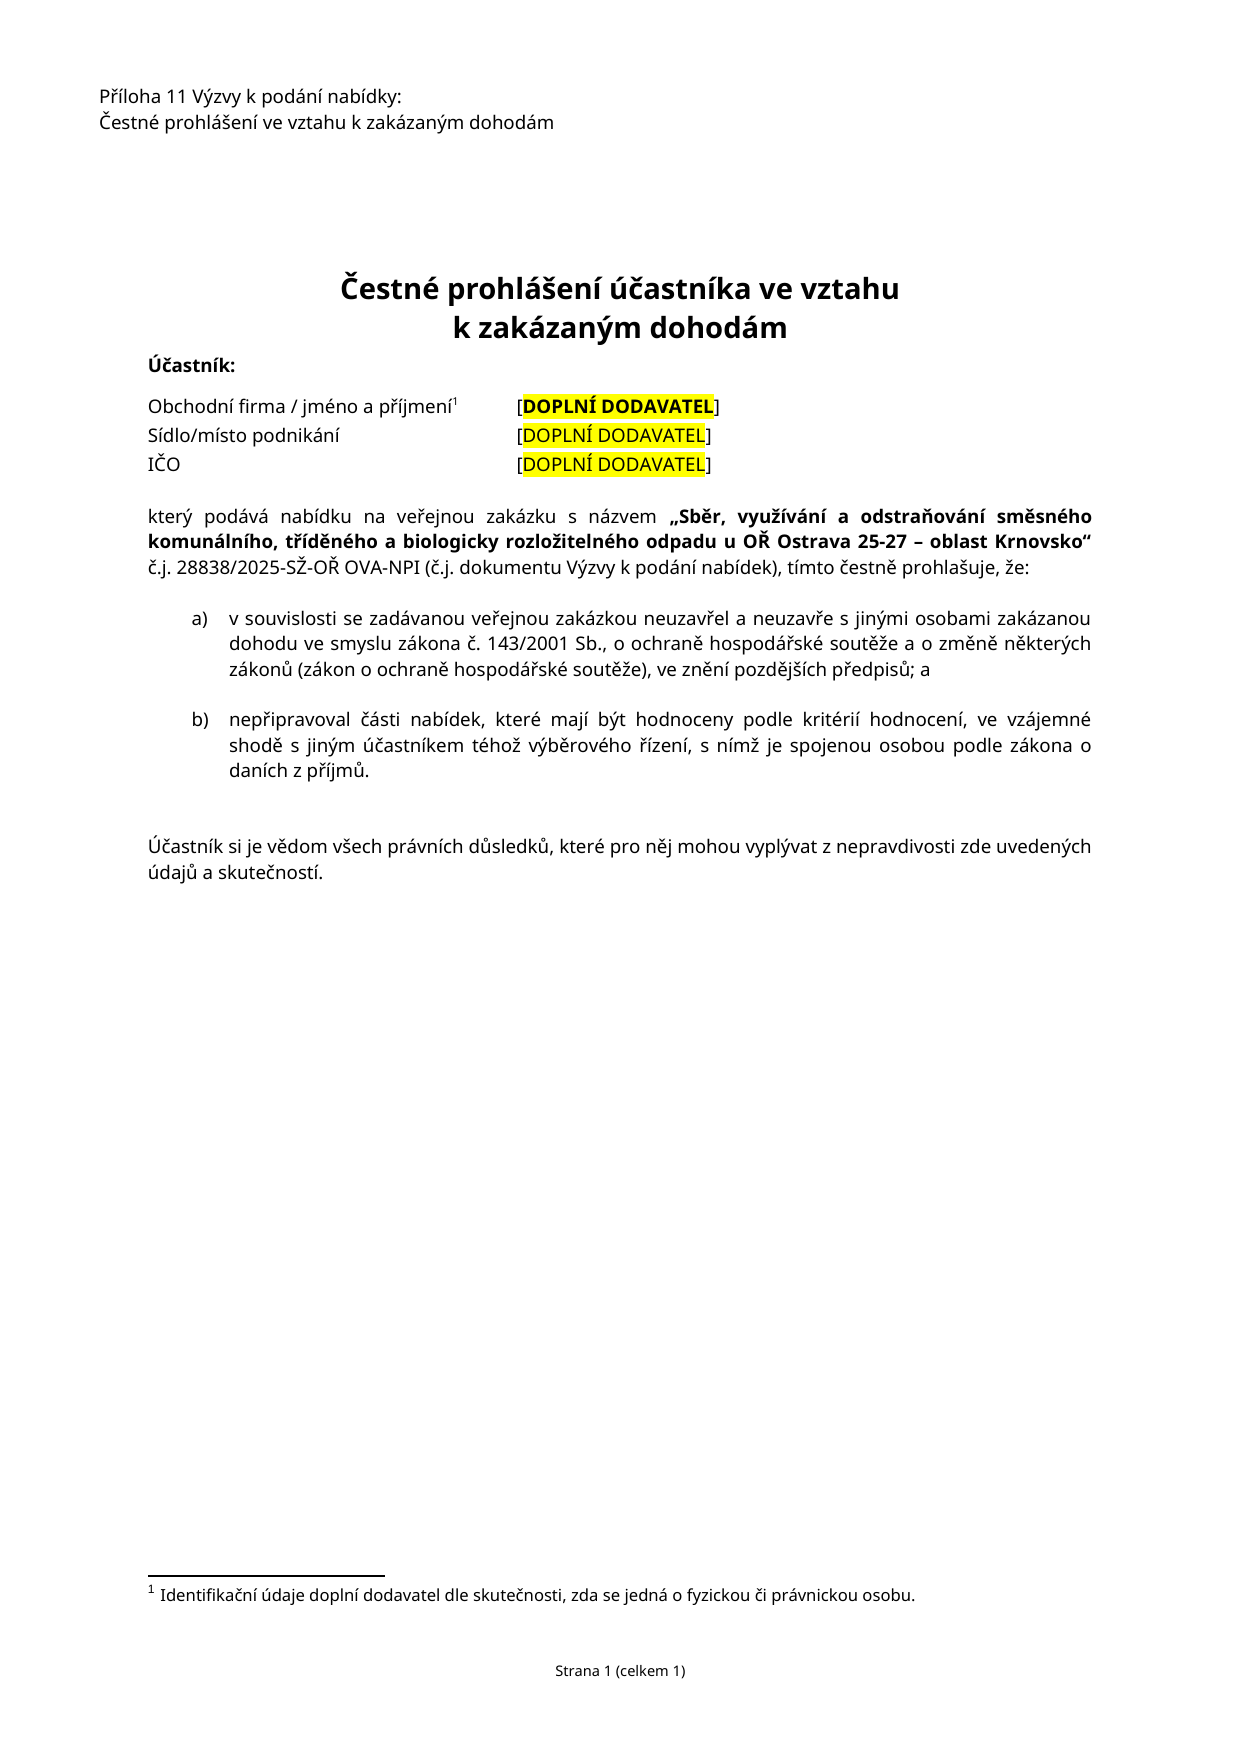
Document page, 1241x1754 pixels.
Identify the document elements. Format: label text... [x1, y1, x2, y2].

text Účastník: [148, 347, 1093, 378]
list v souvislosti se zadávanou veřejnou zakázkou neuzavřel a neuzavře s jinými osobami zakázanou dohodu ve smyslu zákona č. 143/2001 Sb., o ochraně hospodářské soutěže a o změně některých zákonů (zákon o ochraně hospodářské soutěže), ve znění pozdějších předpisů; a [191, 605, 1093, 681]
text k zakázaným dohodám [148, 308, 1093, 347]
text IČO [148, 449, 1093, 478]
text který podává nabídku na veřejnou zakázku s názvem „Sběr, využívání a odstraňování směsného komunálního, tříděného a biologicky rozložitelného odpadu u OŘ Ostrava 25-27 – oblast Krnovsko“ č.j. 28838/2025-SŽ-OŘ OVA-NPI (č.j. dokumentu Výzvy k podání nabídek), tímto čestně prohlašuje, že: [148, 503, 1093, 580]
text Obchodní firma / jméno a příjmení [148, 391, 1093, 420]
list nepřipravoval části nabídek, které mají být hodnoceny podle kritérií hodnocení, ve vzájemné shodě s jiným účastníkem téhož výběrového řízení, s nímž je spojenou osobou podle zákona o daních z příjmů. [191, 706, 1093, 783]
title Čestné prohlášení účastníka ve vztahu [148, 268, 1093, 308]
text Účastník si je vědom všech právních důsledků, které pro něj mohou vyplývat z nepravdivosti zde uvedených údajů a skutečností. [148, 833, 1093, 884]
text Sídlo/místo podnikání [DOPLNÍ DODAVATEL] [148, 420, 1093, 449]
